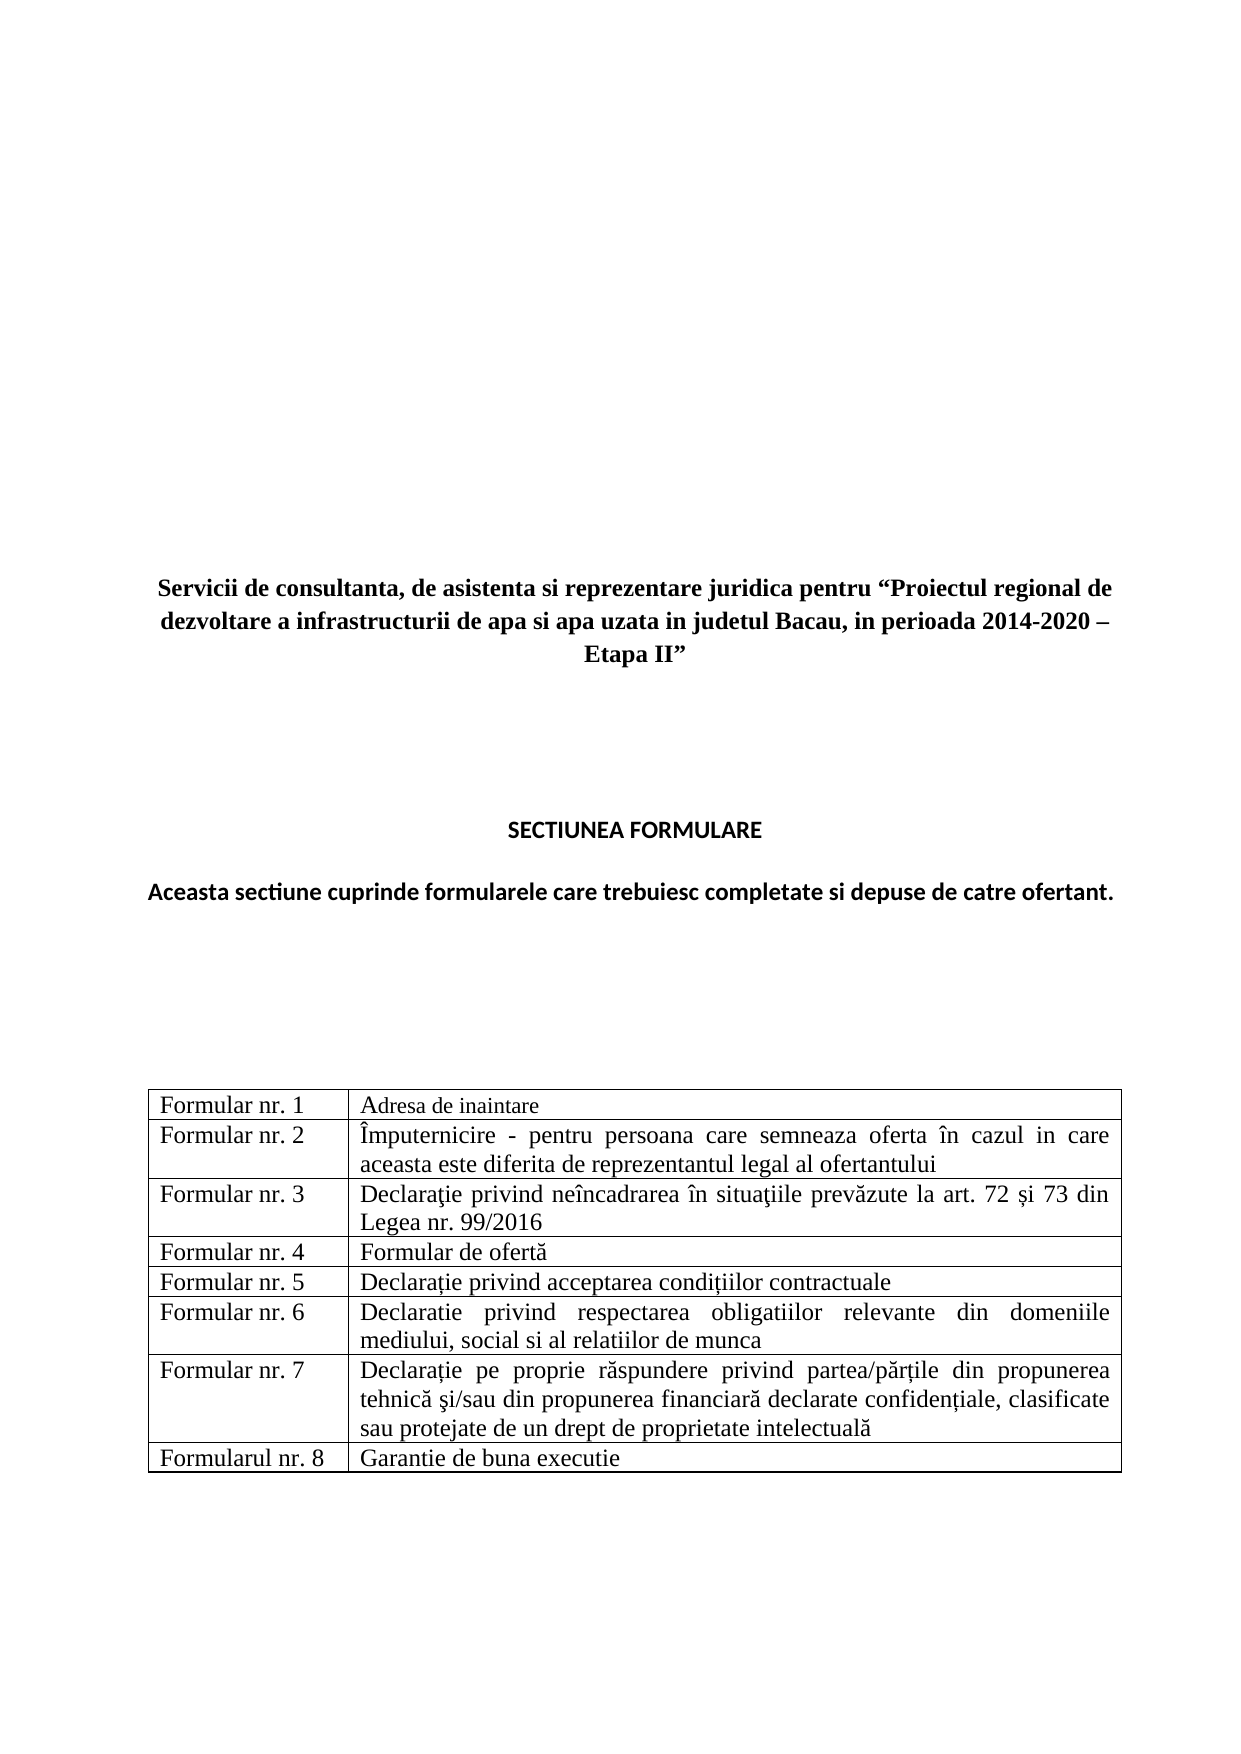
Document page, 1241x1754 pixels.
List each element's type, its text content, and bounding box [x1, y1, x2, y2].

table_cell Formularul nr. 8 [149, 1443, 348, 1471]
table_cell Declarație pe proprie răspundere privind partea/părțile din propunerea tehnică şi/sau din propunerea financiară declarate confidențiale, clasificate sau protejate de un drept de proprietate intelectuală [349, 1355, 1121, 1442]
text Aceasta sectiune cuprinde formularele care trebuiesc completate si depuse de catre ofertant. [148, 876, 1122, 906]
table_cell Declarație privind acceptarea condițiilor contractuale [349, 1267, 1121, 1296]
table_cell Declaratie privind respectarea obligatiilor relevante din domeniile mediului, social si al relatiilor de munca [349, 1297, 1121, 1354]
table_cell Formular nr. 4 [149, 1237, 348, 1266]
table_cell Garantie de buna executie [349, 1443, 1121, 1471]
text Servicii de consultanta, de asistenta si reprezentare juridica pentru “Proiectul regional de dezvoltare a infrastructurii de apa si apa uzata in judetul Bacau, in perioada 2014-2020 – Etapa II” [148, 573, 1122, 667]
table_cell Formular nr. 3 [149, 1179, 348, 1236]
table_cell Formular de ofertă [349, 1237, 1121, 1266]
table_cell Formular nr. 2 [149, 1120, 348, 1178]
table_cell Formular nr. 6 [149, 1297, 348, 1354]
table_cell Formular nr. 7 [149, 1355, 348, 1442]
table_cell Împuternicire - pentru persoana care semneaza oferta în cazul in care aceasta este diferita de reprezentantul legal al ofertantului [349, 1120, 1121, 1178]
table_header Adresa de inaintare [349, 1090, 1121, 1119]
text Sectiunea FORMULARE [148, 815, 1122, 845]
table_header Formular nr. 1 [149, 1090, 348, 1119]
table_cell Declaraţie privind neîncadrarea în situaţiile prevăzute la art. 72 și 73 din Legea nr. 99/2016 [349, 1179, 1121, 1236]
table_cell Formular nr. 5 [149, 1267, 348, 1296]
